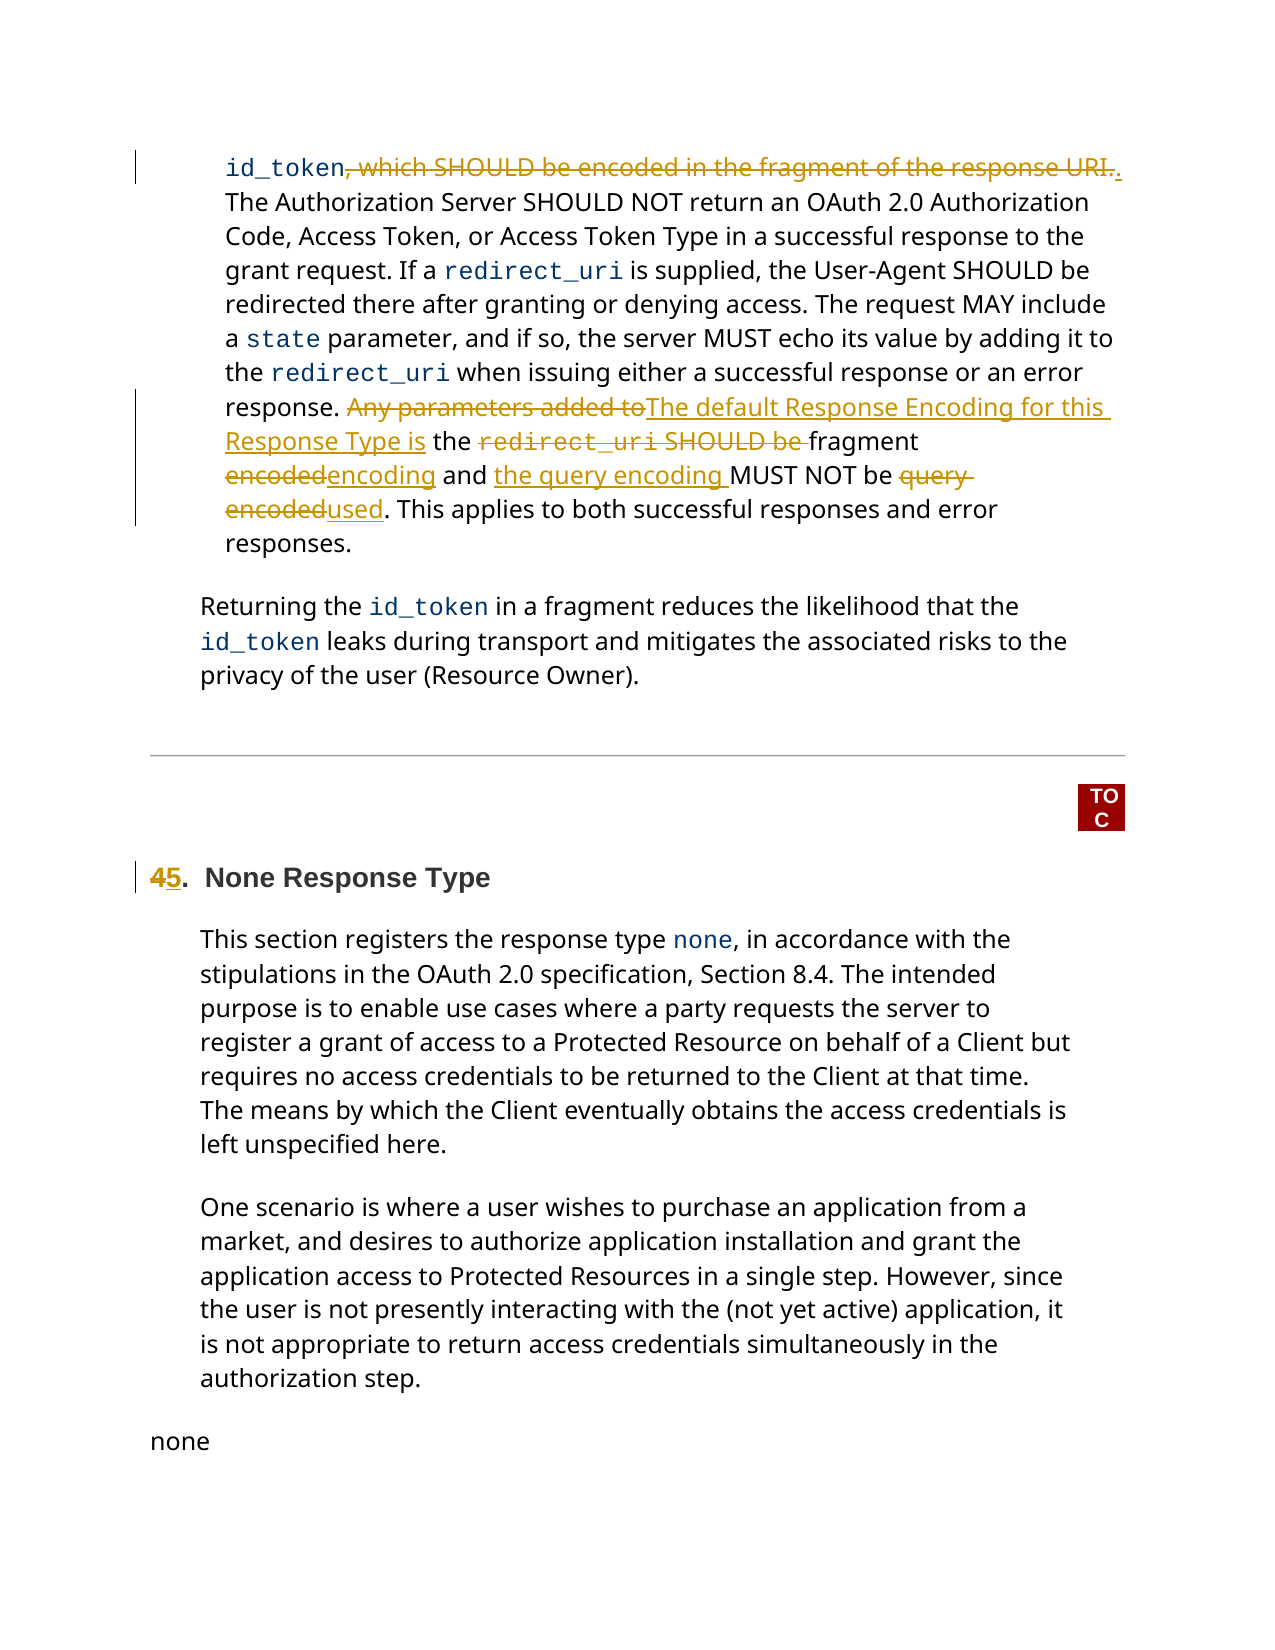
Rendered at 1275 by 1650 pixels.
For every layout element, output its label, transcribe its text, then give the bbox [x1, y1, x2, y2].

text Returning the id_token in a fragment reduces the likelihood that the id_token leaks during transport and mitigates the associated risks to the privacy of the user (Resource Owner). [200, 589, 1075, 692]
table_header TOC [1078, 784, 1125, 831]
subtitle . None Response Type [150, 861, 1125, 893]
text One scenario is where a user wishes to purchase an application from a market, and desires to authorize application installation and grant the application access to Protected Resources in a single step. However, since the user is not presently interacting with the (not yet active) application, it is not appropriate to return access credentials simultaneously in the authorization step. [200, 1190, 1075, 1394]
text This section registers the response type none, in accordance with the stipulations in the OAuth 2.0 specification, Section 8.4. The intended purpose is to enable use cases where a party requests the server to register a grant of access to a Protected Resource on behalf of a Client but requires no access credentials to be returned to the Client at that time. The means by which the Client eventually obtains the access credentials is left unspecified here. [200, 922, 1075, 1161]
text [225, 150, 1125, 560]
text none [150, 1423, 1125, 1458]
